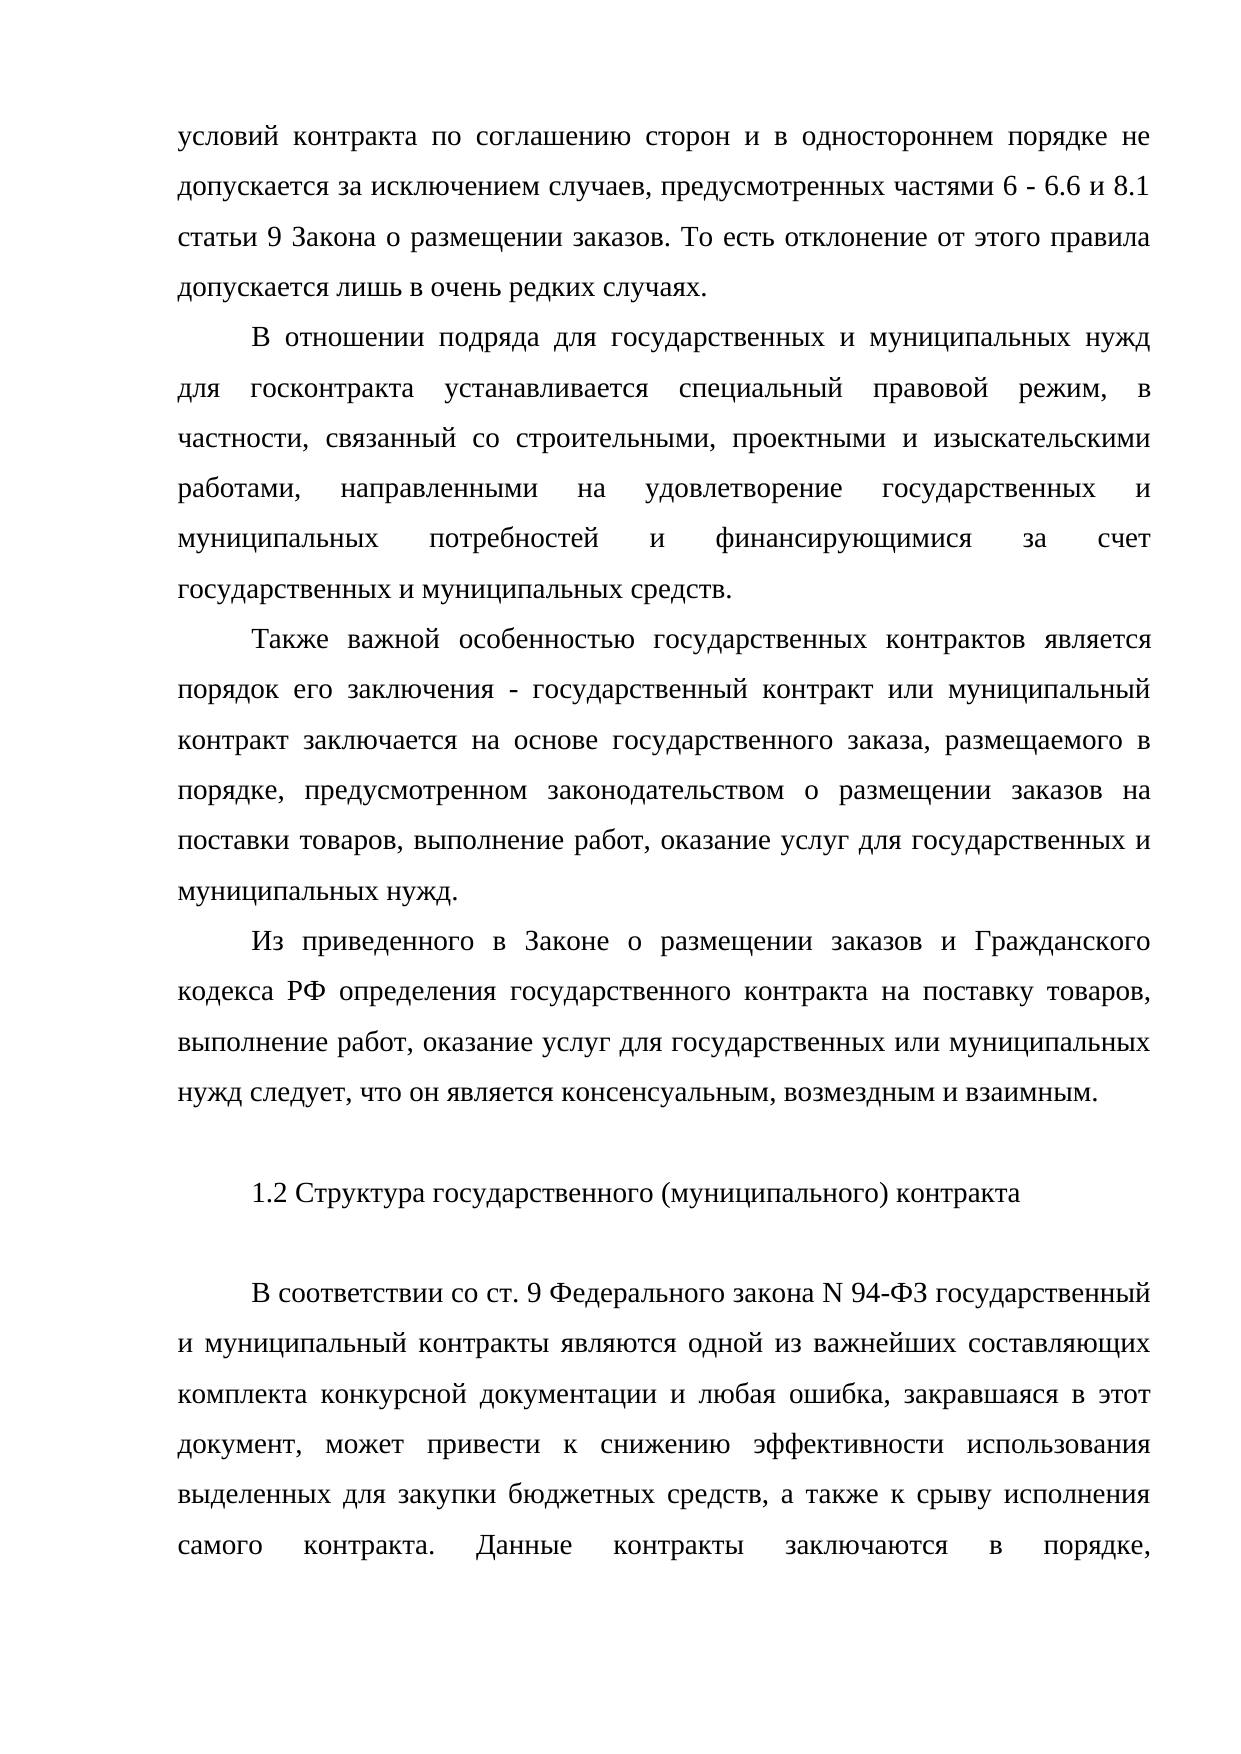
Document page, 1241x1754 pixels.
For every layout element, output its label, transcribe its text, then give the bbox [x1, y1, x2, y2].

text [177, 118, 1152, 303]
text Также важной особенностью государственных контрактов является порядок его заключения - государственный контракт или муниципальный контракт заключается на основе государственного заказа, размещаемого в порядке, предусмотренном законодательством о размещении заказов на поставки товаров, выполнение работ, оказание услуг для государственных и муниципальных нужд. [177, 621, 1152, 906]
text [177, 1275, 1152, 1560]
text В отношении подряда для государственных и муниципальных нужд для госконтракта устанавливается специальный правовой режим, в частности, связанный со строительными, проектными и изыскательскими работами, направленными на удовлетворение государственных и муниципальных потребностей и финансирующимися за счет государственных и муниципальных средств. [177, 319, 1152, 604]
text Из приведенного в Законе о размещении заказов и Гражданского кодекса РФ определения государственного контракта на поставку товаров, выполнение работ, оказание услуг для государственных или муниципальных нужд следует, что он является консенсуальным, возмездным и взаимным. [177, 923, 1152, 1108]
text 1.2 Структура государственного (муниципального) контракта [177, 1175, 1152, 1208]
